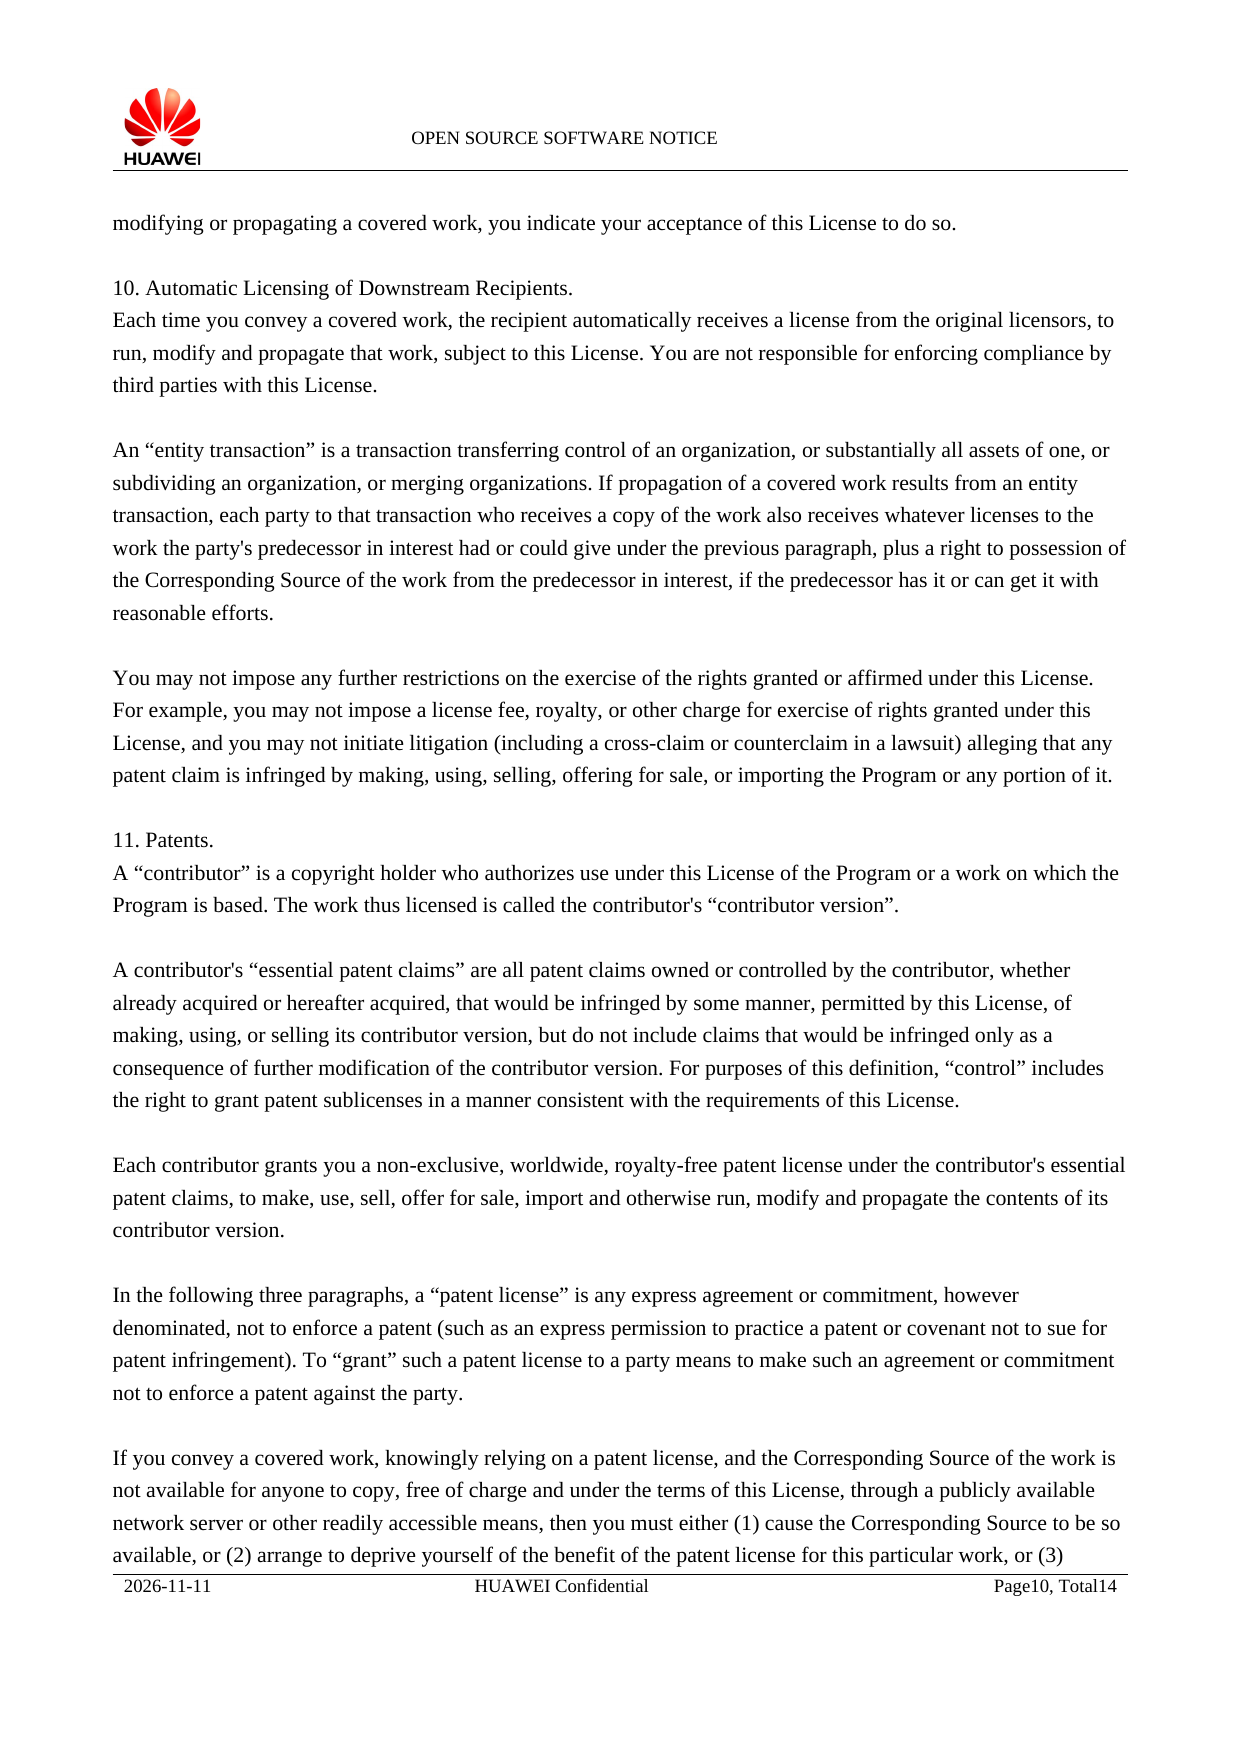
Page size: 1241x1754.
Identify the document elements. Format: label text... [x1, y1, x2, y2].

picture [124, 88, 201, 165]
